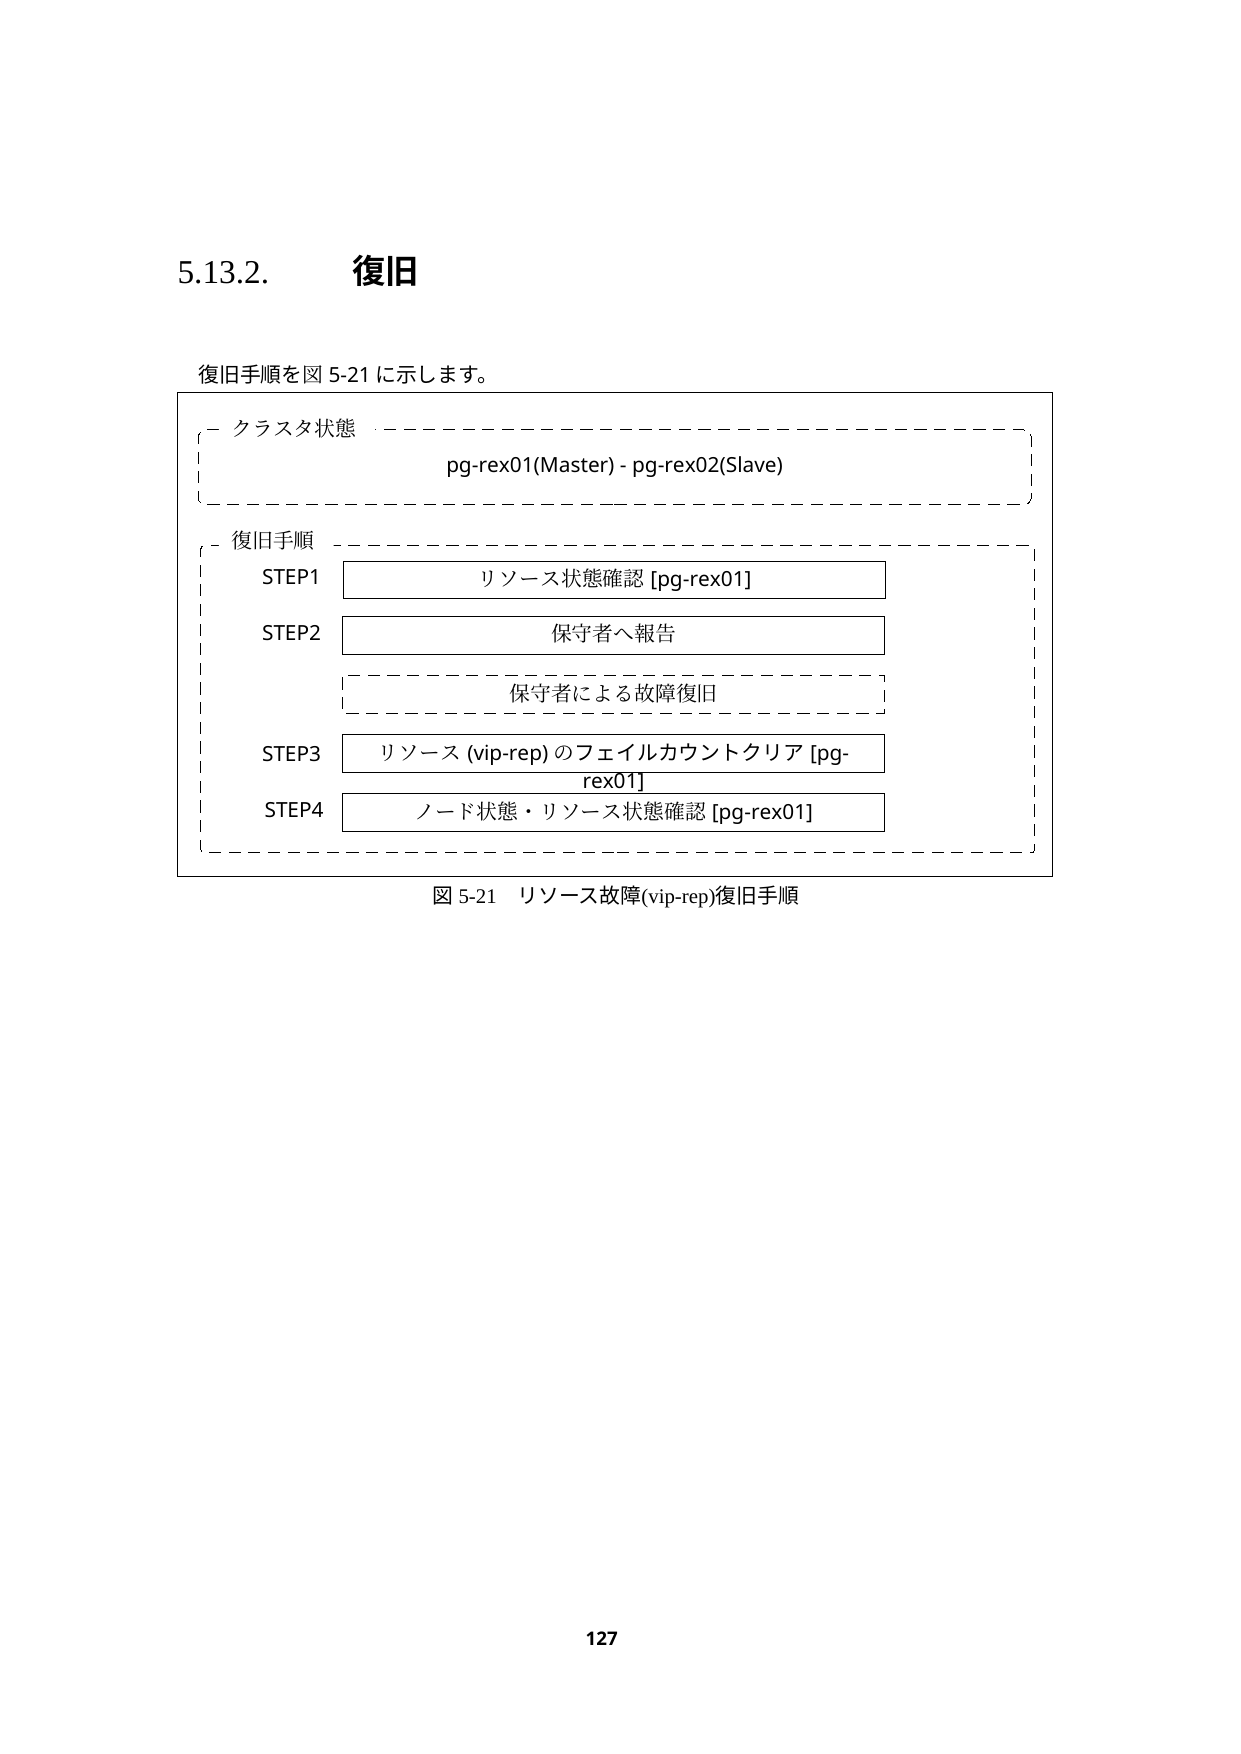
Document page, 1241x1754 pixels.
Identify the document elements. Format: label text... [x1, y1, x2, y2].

text 復旧手順を図 5-17に示します。 [177, 355, 1054, 392]
text 図 5-17 リソース故障(vip-rep)復旧手順 [177, 880, 1054, 910]
subtitle 復旧 [177, 232, 1063, 307]
